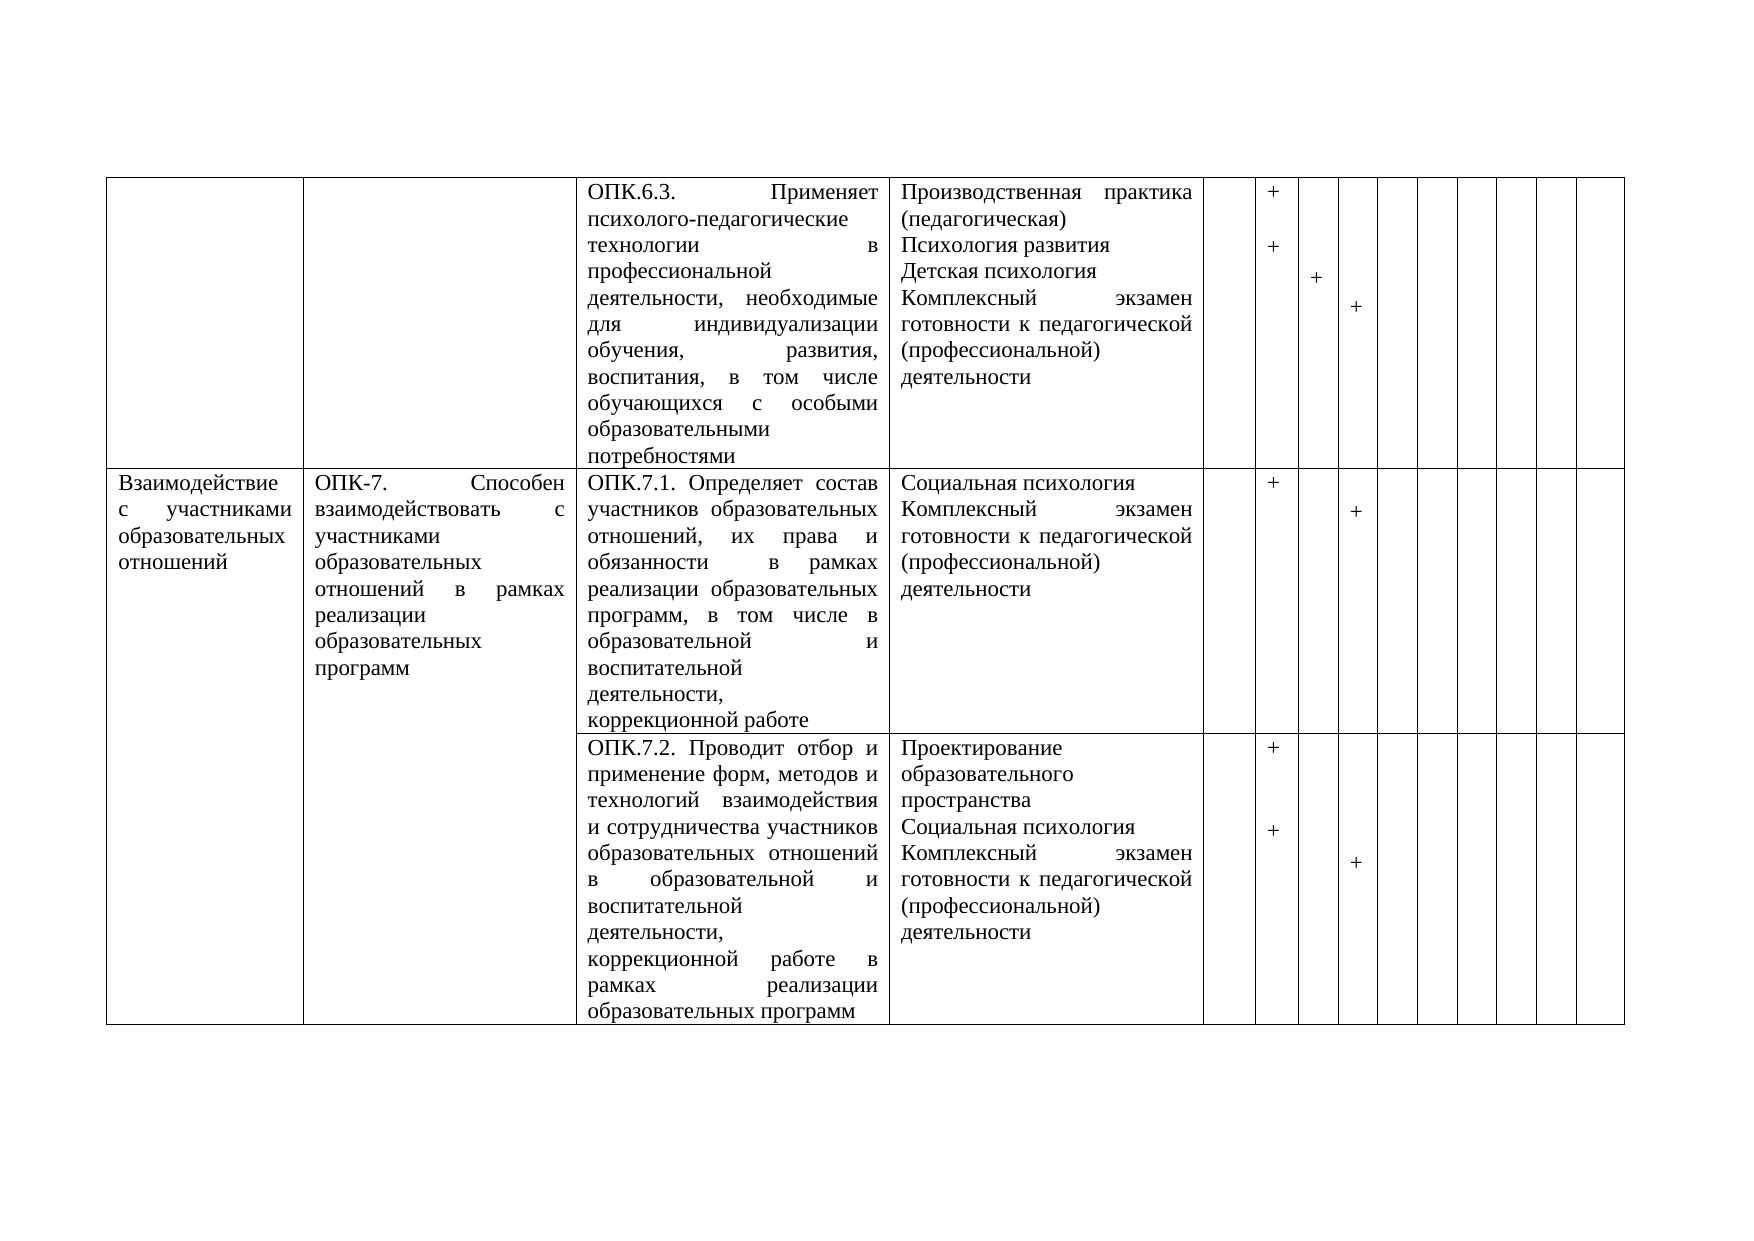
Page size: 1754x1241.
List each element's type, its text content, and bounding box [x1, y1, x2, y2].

table_cell [1378, 734, 1417, 1024]
table_cell [1378, 469, 1417, 733]
table_cell [1204, 178, 1255, 468]
table_cell [1577, 178, 1624, 468]
table_cell + + [1256, 178, 1298, 468]
table_cell + [1339, 469, 1377, 733]
table_cell ОПК-7. Способен взаимодействовать с участниками образовательных отношений в рамках реализации образовательных программ [304, 469, 576, 1024]
table_cell [1458, 469, 1496, 733]
table_cell ОПК.7.2. Проводит отбор и применение форм, методов и технологий взаимодействия и сотрудничества участников образовательных отношений в образовательной и воспитательной деятельности, коррекционной работе в рамках реализации образовательных программ [577, 734, 889, 1024]
table_cell [1299, 734, 1338, 1024]
table_cell [1418, 469, 1457, 733]
table_cell + + [1256, 734, 1298, 1024]
table_cell + [1339, 178, 1377, 468]
table_cell [1537, 469, 1576, 733]
table_cell [1418, 178, 1457, 468]
table_cell + [1339, 734, 1377, 1024]
table_cell + [1299, 178, 1338, 468]
table_cell [1577, 734, 1624, 1024]
table_cell [1378, 178, 1417, 468]
table_cell [1204, 469, 1255, 733]
table_cell [1458, 734, 1496, 1024]
table_cell [1299, 469, 1338, 733]
table_cell Взаимодействие с участниками образовательных отношений [107, 469, 303, 1024]
table_cell [304, 178, 576, 468]
table_cell Социальная психология Комплексный экзамен готовности к педагогической (профессиональной) деятельности [890, 469, 1203, 733]
table_cell + [1256, 469, 1298, 733]
table_cell ОПК.6.3. Применяет психолого-педагогические технологии в профессиональной деятельности, необходимые для индивидуализации обучения, развития, воспитания, в том числе обучающихся с особыми образовательными потребностями [577, 178, 889, 468]
table_cell [1418, 734, 1457, 1024]
table_cell [1537, 178, 1576, 468]
table_cell [1537, 734, 1576, 1024]
table_cell Производственная практика (педагогическая) Психология развития Детская психология Комплексный экзамен готовности к педагогической (профессиональной) деятельности [890, 178, 1203, 468]
table_cell [1497, 469, 1536, 733]
table_cell [107, 178, 303, 468]
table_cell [890, 734, 1203, 1024]
table_cell [1577, 469, 1624, 733]
table_cell [1204, 734, 1255, 1024]
table_cell [1497, 178, 1536, 468]
table_cell [1458, 178, 1496, 468]
table_cell ОПК.7.1. Определяет состав участников образовательных отношений, их права и обязанности в рамках реализации образовательных программ, в том числе в образовательной и воспитательной деятельности, коррекционной работе [577, 469, 889, 733]
table_cell [1497, 734, 1536, 1024]
